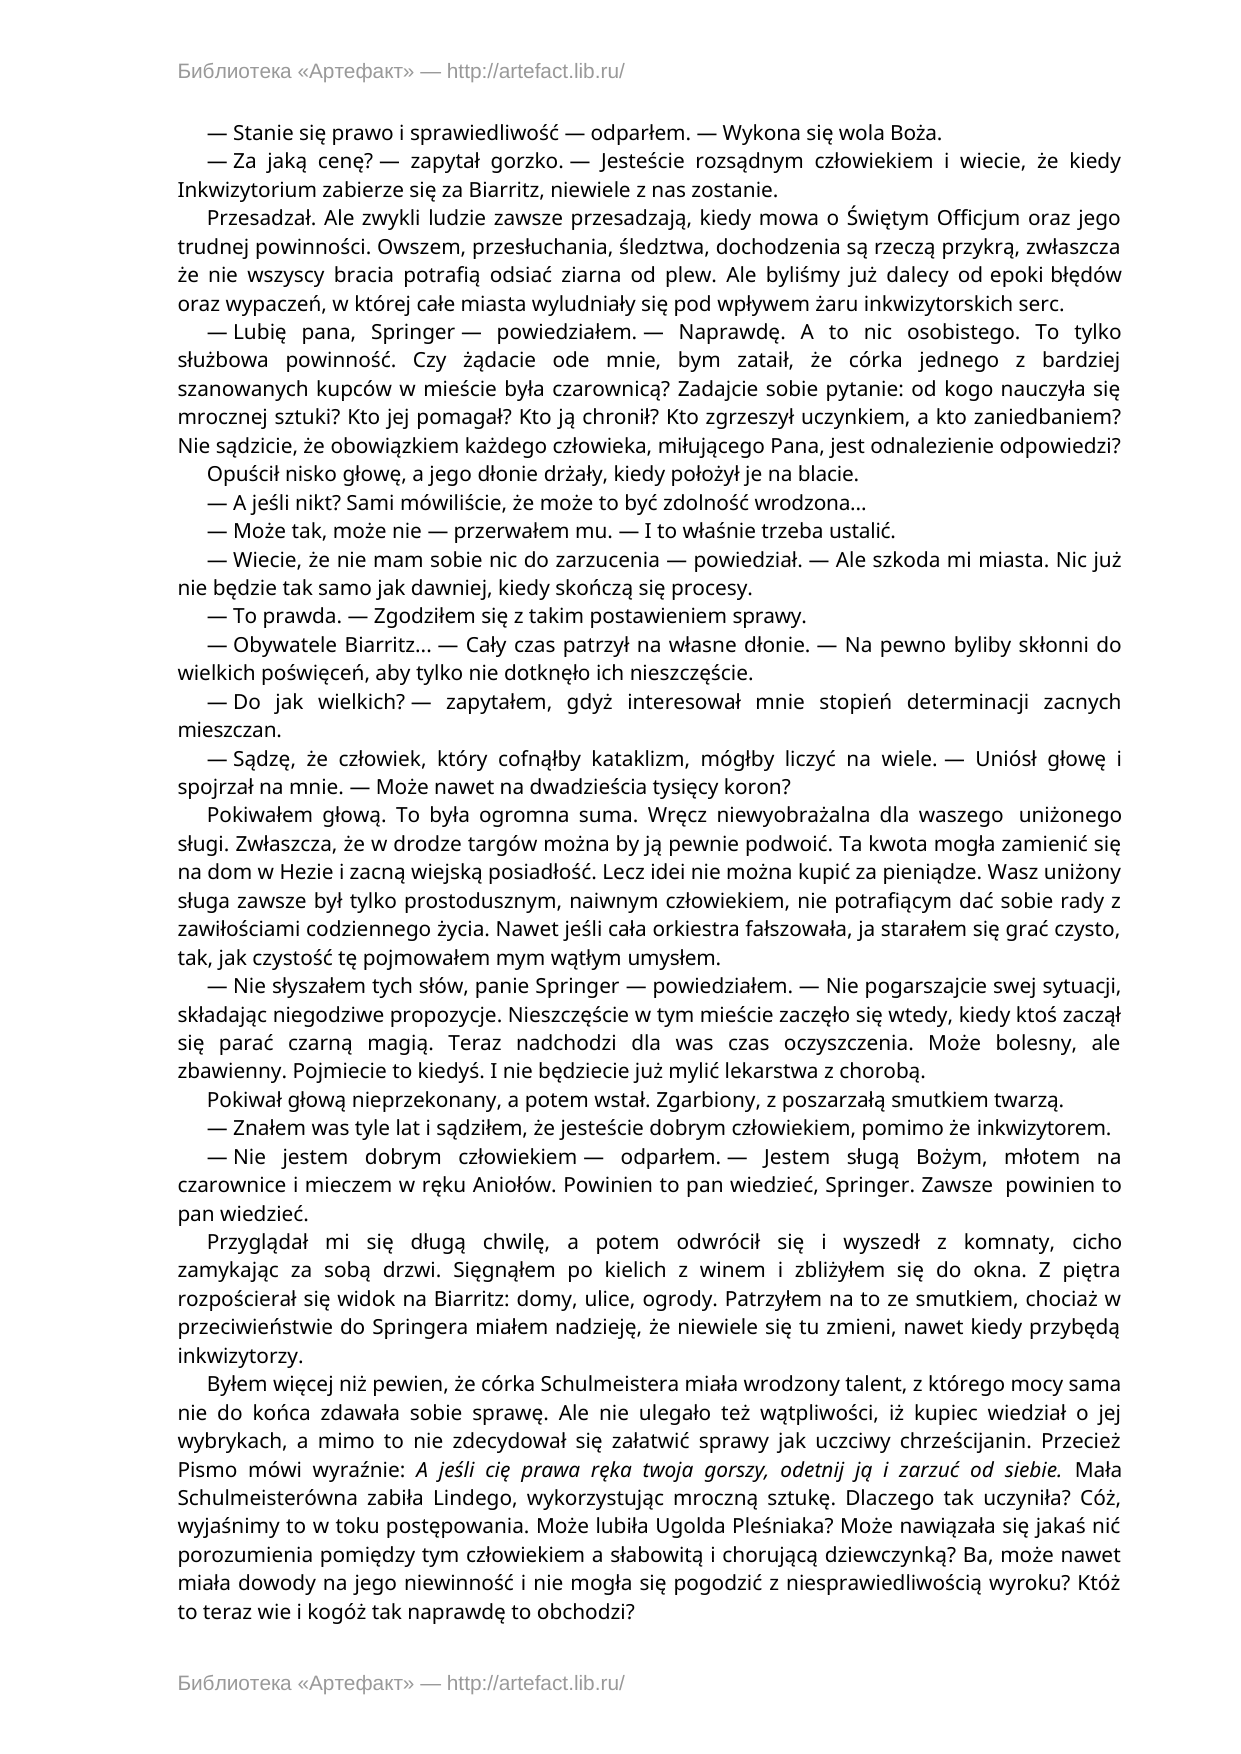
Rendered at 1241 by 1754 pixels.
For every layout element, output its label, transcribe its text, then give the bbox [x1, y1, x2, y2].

text Pokiwałem głową. To była ogromna suma. Wręcz niewyobrażalna dla waszego uniżonego sługi. Zwłaszcza, że w drodze targów można by ją pewnie podwoić. Ta kwota mogła zamienić się na dom w Hezie i zacną wiejską posiadłość. Lecz idei nie można kupić za pieniądze. Wasz uniżony sługa zawsze był tylko prostodusznym, naiwnym człowiekiem, nie potrafiącym dać sobie rady z zawiłościami codziennego życia. Nawet jeśli cała orkiestra fałszowała, ja starałem się grać czysto, tak, jak czystość tę pojmowałem mym wątłym umysłem. [177, 801, 1122, 971]
text Pokiwał głową nieprzekonany, a potem wstał. Zgarbiony, z poszarzałą smutkiem twarzą. [177, 1085, 1122, 1113]
text — Sądzę, że człowiek, który cofnąłby kataklizm, mógłby liczyć na wiele. — Uniósł głowę i spojrzał na mnie. — Może nawet na dwadzieścia tysięcy koron? [177, 744, 1122, 801]
text Byłem więcej niż pewien, że córka Schulmeistera miała wrodzony talent, z którego mocy sama nie do końca zdawała sobie sprawę. Ale nie ulegało też wątpliwości, iż kupiec wiedział o jej wybrykach, a mimo to nie zdecydował się załatwić sprawy jak uczciwy chrześcijanin. Przecież Pismo mówi wyraźnie: A jeśli cię prawa ręka twoja gorszy, odetnij ją i zarzuć od siebie. Mała Schulmeisterówna zabiła Lindego, wykorzystując mroczną sztukę. Dlaczego tak uczyniła? Cóż, wyjaśnimy to w toku postępowania. Może lubiła Ugolda Pleśniaka? Może nawiązała się jakaś nić porozumienia pomiędzy tym człowiekiem a słabowitą i chorującą dziewczynką? Ba, może nawet miała dowody na jego niewinność i nie mogła się pogodzić z niesprawiedliwością wyroku? Któż to teraz wie i kogóż tak naprawdę to obchodzi? [177, 1369, 1122, 1625]
text — Obywatele Biarritz... — Cały czas patrzył na własne dłonie. — Na pewno byliby skłonni do wielkich poświęceń, aby tylko nie dotknęło ich nieszczęście. [177, 630, 1122, 687]
text — To prawda. — Zgodziłem się z takim postawieniem sprawy. [177, 602, 1122, 630]
text — Znałem was tyle lat i sądziłem, że jesteście dobrym człowiekiem, pomimo że inkwizytorem. [177, 1113, 1122, 1142]
text — Za jaką cenę? — zapytał gorzko. — Jesteście rozsądnym człowiekiem i wiecie, że kiedy Inkwizytorium zabierze się za Biarritz, niewiele z nas zostanie. [177, 147, 1122, 203]
text Przesadzał. Ale zwykli ludzie zawsze przesadzają, kiedy mowa o Świętym Officjum oraz jego trudnej powinności. Owszem, przesłuchania, śledztwa, dochodzenia są rzeczą przykrą, zwłaszcza że nie wszyscy bracia potrafią odsiać ziarna od plew. Ale byliśmy już dalecy od epoki błędów oraz wypaczeń, w której całe miasta wyludniały się pod wpływem żaru inkwizytorskich serc. [177, 203, 1122, 317]
text — Może tak, może nie — przerwałem mu. — I to właśnie trzeba ustalić. [177, 516, 1122, 545]
text — Wiecie, że nie mam sobie nic do zarzucenia — powiedział. — Ale szkoda mi miasta. Nic już nie będzie tak samo jak dawniej, kiedy skończą się procesy. [177, 545, 1122, 602]
text Przyglądał mi się długą chwilę, a potem odwrócił się i wyszedł z komnaty, cicho zamykając za sobą drzwi. Sięgnąłem po kielich z winem i zbliżyłem się do okna. Z piętra rozpościerał się widok na Biarritz: domy, ulice, ogrody. Patrzyłem na to ze smutkiem, chociaż w przeciwieństwie do Springera miałem nadzieję, że niewiele się tu zmieni, nawet kiedy przybędą inkwizytorzy. [177, 1227, 1122, 1369]
text — Nie jestem dobrym człowiekiem — odparłem. — Jestem sługą Bożym, młotem na czarownice i mieczem w ręku Aniołów. Powinien to pan wiedzieć, Springer. Zawsze powinien to pan wiedzieć. [177, 1142, 1122, 1227]
text — Nie słyszałem tych słów, panie Springer — powiedziałem. — Nie pogarszajcie swej sytuacji, składając niegodziwe propozycje. Nieszczęście w tym mieście zaczęło się wtedy, kiedy ktoś zaczął się parać czarną magią. Teraz nadchodzi dla was czas oczyszczenia. Może bolesny, ale zbawienny. Pojmiecie to kiedyś. I nie będziecie już mylić lekarstwa z chorobą. [177, 971, 1122, 1085]
text — A jeśli nikt? Sami mówiliście, że może to być zdolność wrodzona... [177, 488, 1122, 516]
text — Do jak wielkich? — zapytałem, gdyż interesował mnie stopień determinacji zacnych mieszczan. [177, 687, 1122, 744]
text Opuścił nisko głowę, a jego dłonie drżały, kiedy położył je na blacie. [177, 459, 1122, 488]
text — Lubię pana, Springer — powiedziałem. — Naprawdę. A to nic osobistego. To tylko służbowa powinność. Czy żądacie ode mnie, bym zataił, że córka jednego z bardziej szanowanych kupców w mieście była czarownicą? Zadajcie sobie pytanie: od kogo nauczyła się mrocznej sztuki? Kto jej pomagał? Kto ją chronił? Kto zgrzeszył uczynkiem, a kto zaniedbaniem? Nie sądzicie, że obowiązkiem każdego człowieka, miłującego Pana, jest odnalezienie odpowiedzi? [177, 317, 1122, 459]
text — Stanie się prawo i sprawiedliwość — odparłem. — Wykona się wola Boża. [177, 118, 1122, 147]
